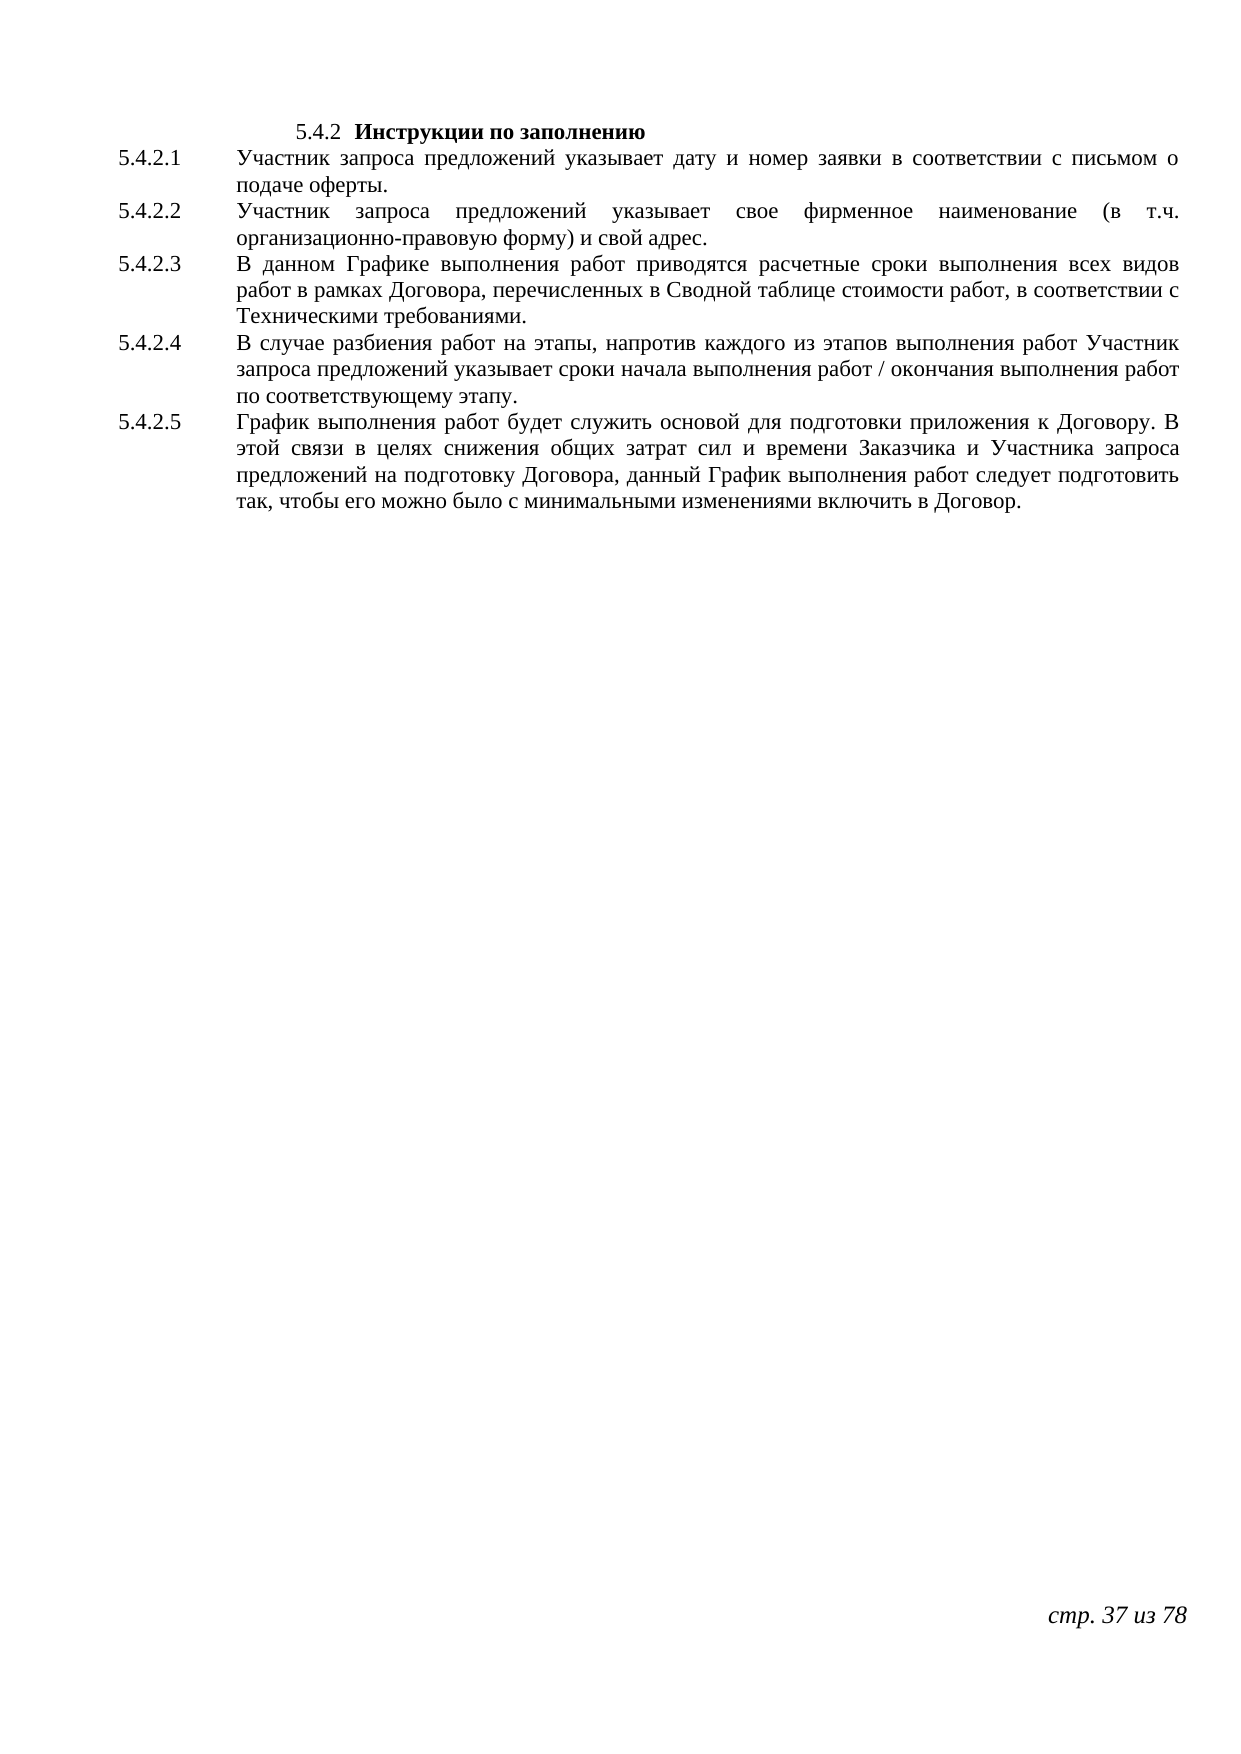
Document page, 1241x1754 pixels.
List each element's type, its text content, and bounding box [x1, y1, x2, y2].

text Участник запроса предложений указывает свое фирменное наименование (в т.ч. организационно-правовую форму) и свой адрес. [118, 197, 1181, 250]
text График выполнения работ будет служить основой для подготовки приложения к Договору. В этой связи в целях снижения общих затрат сил и времени Заказчика и Участника запроса предложений на подготовку Договора, данный График выполнения работ следует подготовить так, чтобы его можно было с минимальными изменениями включить в Договор. [118, 408, 1181, 513]
text Участник запроса предложений указывает дату и номер заявки в соответствии с письмом о подаче оферты. [118, 144, 1181, 197]
text В случае разбиения работ на этапы, напротив каждого из этапов выполнения работ Участник запроса предложений указывает сроки начала выполнения работ / окончания выполнения работ по соответствующему этапу. [118, 329, 1181, 408]
text Инструкции по заполнению [236, 118, 1181, 144]
text В данном Графике выполнения работ приводятся расчетные сроки выполнения всех видов работ в рамках Договора, перечисленных в Сводной таблице стоимости работ, в соответствии с Техническими требованиями. [118, 250, 1181, 329]
